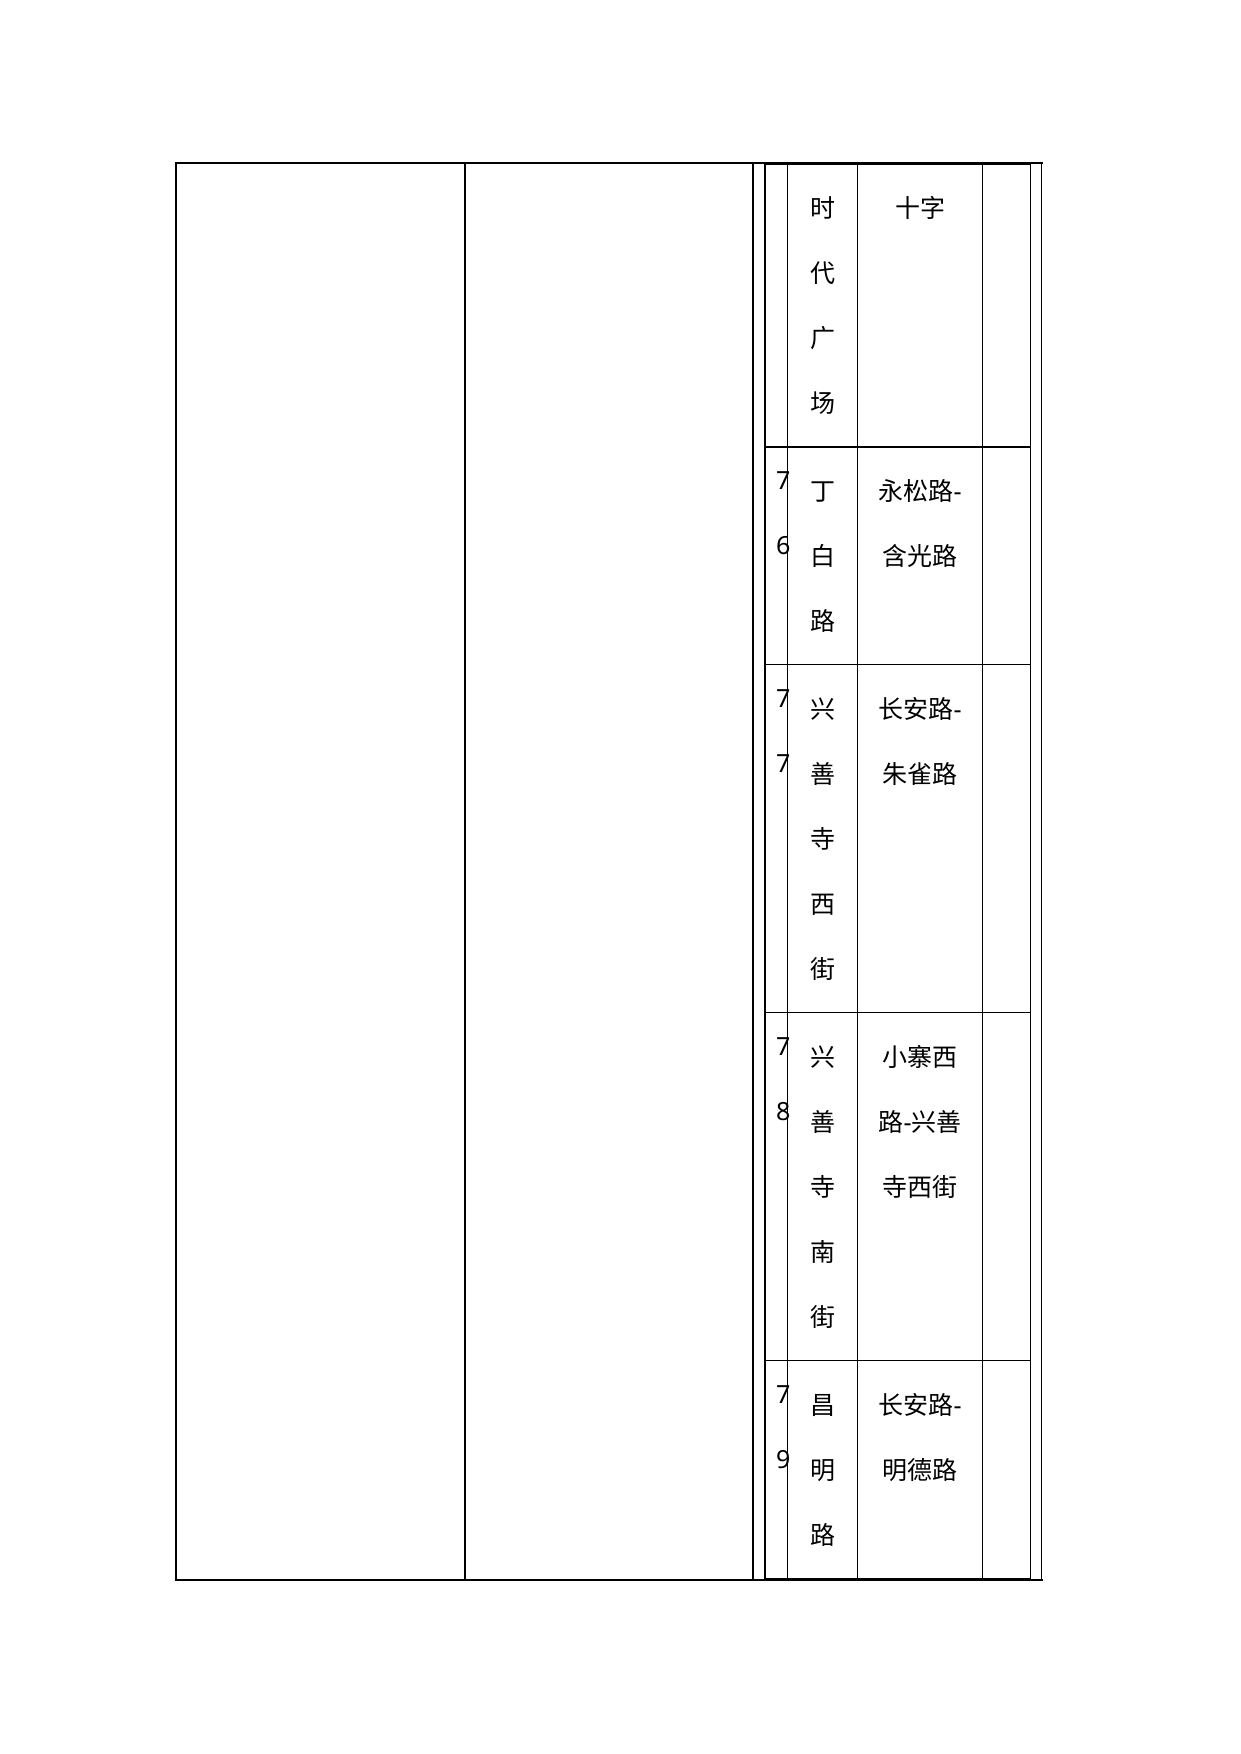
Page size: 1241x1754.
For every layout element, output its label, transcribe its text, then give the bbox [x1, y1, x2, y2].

table_cell [177, 164, 464, 1579]
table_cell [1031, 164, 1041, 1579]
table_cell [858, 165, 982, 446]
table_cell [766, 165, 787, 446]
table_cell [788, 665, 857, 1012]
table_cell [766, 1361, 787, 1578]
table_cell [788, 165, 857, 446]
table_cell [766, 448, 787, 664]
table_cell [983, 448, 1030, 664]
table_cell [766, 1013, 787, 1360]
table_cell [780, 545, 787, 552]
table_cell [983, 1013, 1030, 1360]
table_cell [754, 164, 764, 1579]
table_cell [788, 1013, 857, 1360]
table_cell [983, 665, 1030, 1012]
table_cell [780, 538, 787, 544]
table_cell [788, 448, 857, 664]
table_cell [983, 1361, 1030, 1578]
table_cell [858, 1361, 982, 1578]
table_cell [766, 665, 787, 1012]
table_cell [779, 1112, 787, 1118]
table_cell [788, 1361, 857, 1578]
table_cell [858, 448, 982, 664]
table_cell 1 [466, 164, 752, 1579]
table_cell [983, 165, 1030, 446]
